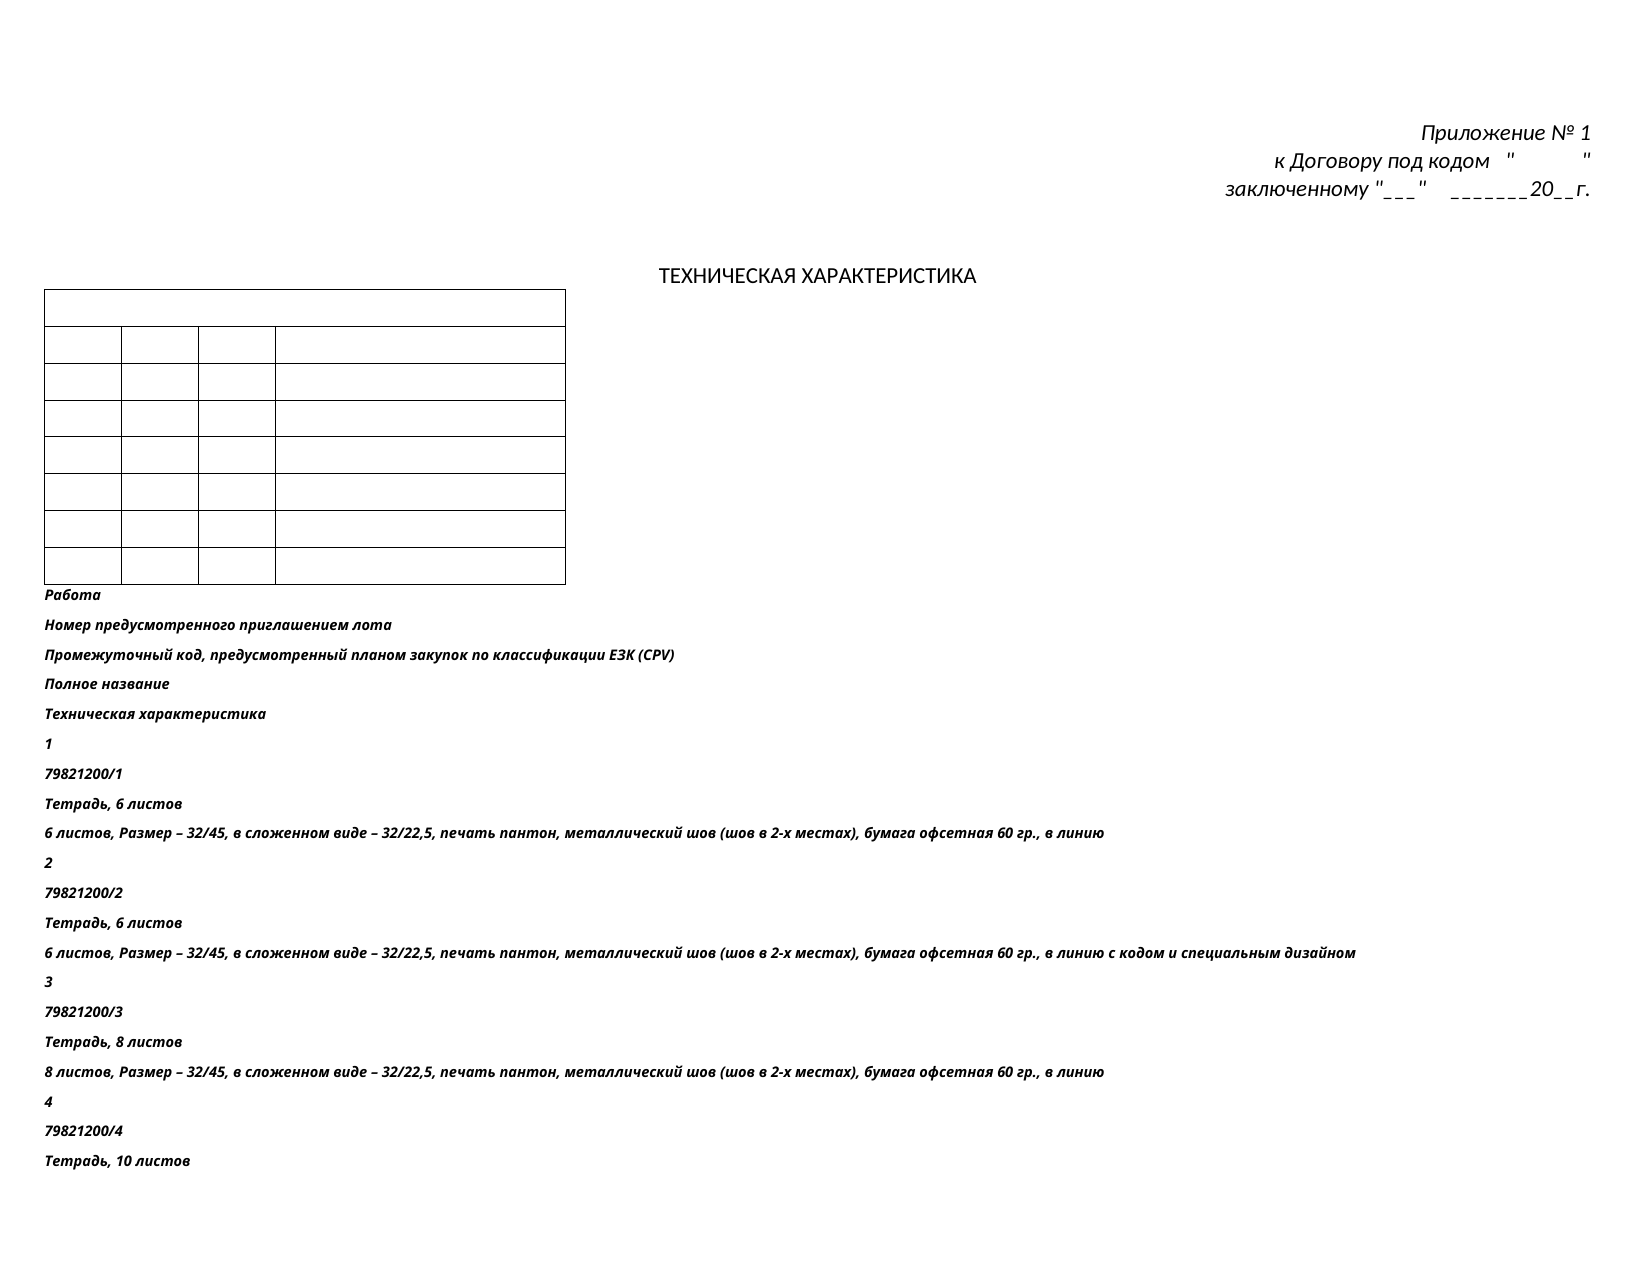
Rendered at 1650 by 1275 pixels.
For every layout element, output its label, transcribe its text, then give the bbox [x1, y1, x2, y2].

text к Договору под кодом " " заключенному "___" _______20__г. [44, 146, 1591, 202]
text Приложение № 1 [44, 118, 1591, 146]
text ТЕХНИЧЕСКАЯ ХАРАКТЕРИСТИКА [44, 261, 1591, 289]
